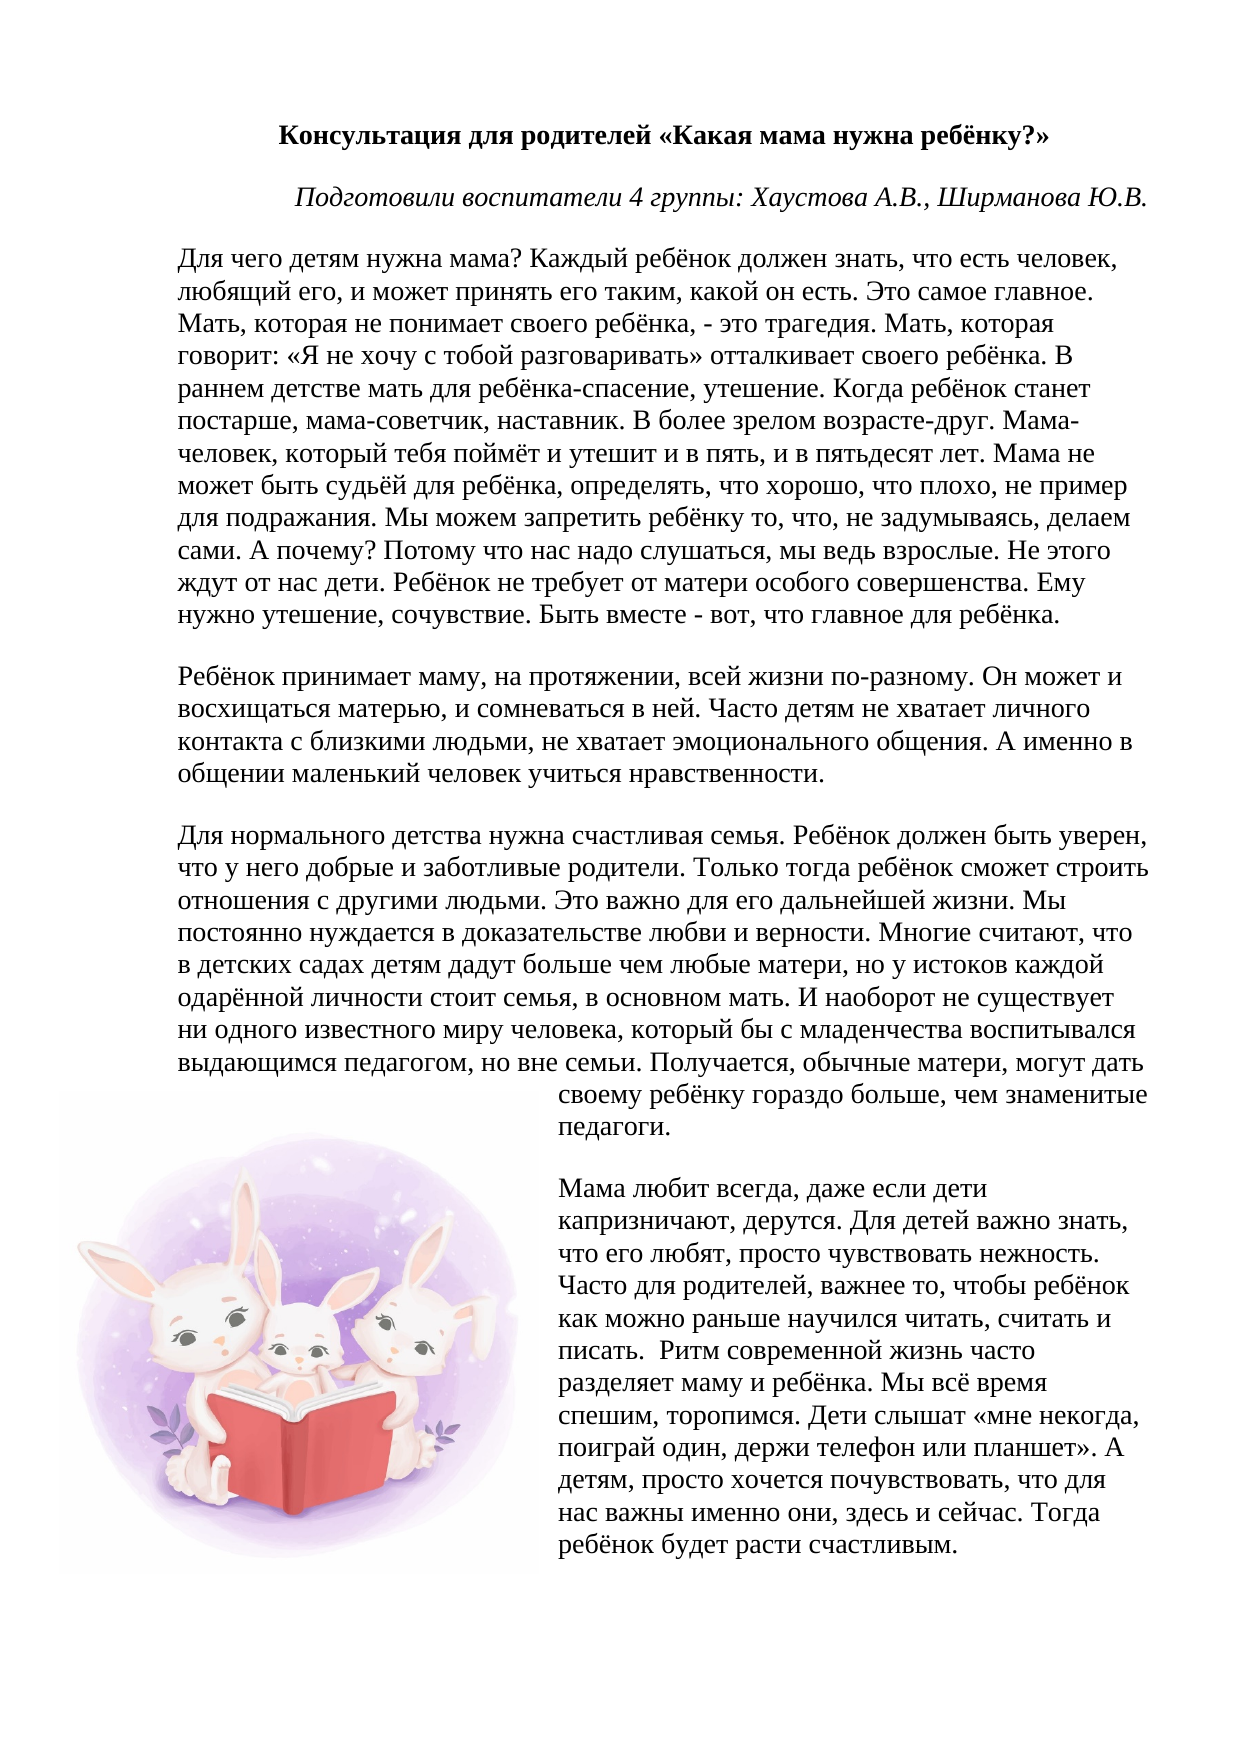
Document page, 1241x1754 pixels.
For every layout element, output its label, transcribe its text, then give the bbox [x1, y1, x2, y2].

text Консультация для родителей «Какая мама нужна ребёнку?» [177, 118, 1152, 151]
text Для нормального детства нужна счастливая семья. Ребёнок должен быть уверен, что у него добрые и заботливые родители. Только тогда ребёнок сможет строить отношения с другими людьми. Это важно для его дальнейшей жизни. Мы постоянно нуждается в доказательстве любви и верности. Многие считают, что в детских садах детям дадут больше чем любые матери, но у истоков каждой одарённой личности стоит семья, в основном мать. И наоборот не существует ни одного известного миру человека, который бы с младенчества воспитывался выдающимся педагогом, но вне семьи. Получается, обычные матери, могут дать своему ребёнку гораздо больше, чем знаменитые педагоги. [177, 818, 1152, 1142]
text Подготовили воспитатели 4 группы: Хаустова А.В., Ширманова Ю.В. [177, 180, 1152, 212]
text Для чего детям нужна мама? Каждый ребёнок должен знать, что есть человек, любящий его, и может принять его таким, какой он есть. Это самое главное. Мать, которая не понимает своего ребёнка, - это трагедия. Мать, которая говорит: «Я не хочу с тобой разговаривать» отталкивает своего ребёнка. В раннем детстве мать для ребёнка-спасение, утешение. Когда ребёнок станет постарше, мама-советчик, наставник. В более зрелом возрасте-друг. Мама-человек, который тебя поймёт и утешит и в пять, и в пятьдесят лет. Мама не может быть судьёй для ребёнка, определять, что хорошо, что плохо, не пример для подражания. Мы можем запретить ребёнку то, что, не задумываясь, делаем сами. А почему? Потому что нас надо слушаться, мы ведь взрослые. Не этого ждут от нас дети. Ребёнок не требует от матери особого совершенства. Ему нужно утешение, сочувствие. Быть вместе - вот, что главное для ребёнка. [177, 241, 1152, 630]
picture [57, 1091, 539, 1573]
text Мама любит всегда, даже если дети капризничают, дерутся. Для детей важно знать, что его любят, просто чувствовать нежность. Часто для родителей, важнее то, чтобы ребёнок как можно раньше научился читать, считать и писать. Ритм современной жизнь часто разделяет маму и ребёнка. Мы всё время спешим, торопимся. Дети слышат «мне некогда, поиграй один, держи телефон или планшет». А детям, просто хочется почувствовать, что для нас важны именно они, здесь и сейчас. Тогда ребёнок будет расти счастливым. [539, 1171, 1152, 1560]
text Ребёнок принимает маму, на протяжении, всей жизни по-разному. Он может и восхищаться матерью, и сомневаться в ней. Часто детям не хватает личного контакта с близкими людьми, не хватает эмоционального общения. А именно в общении маленький человек учиться нравственности. [177, 659, 1152, 789]
